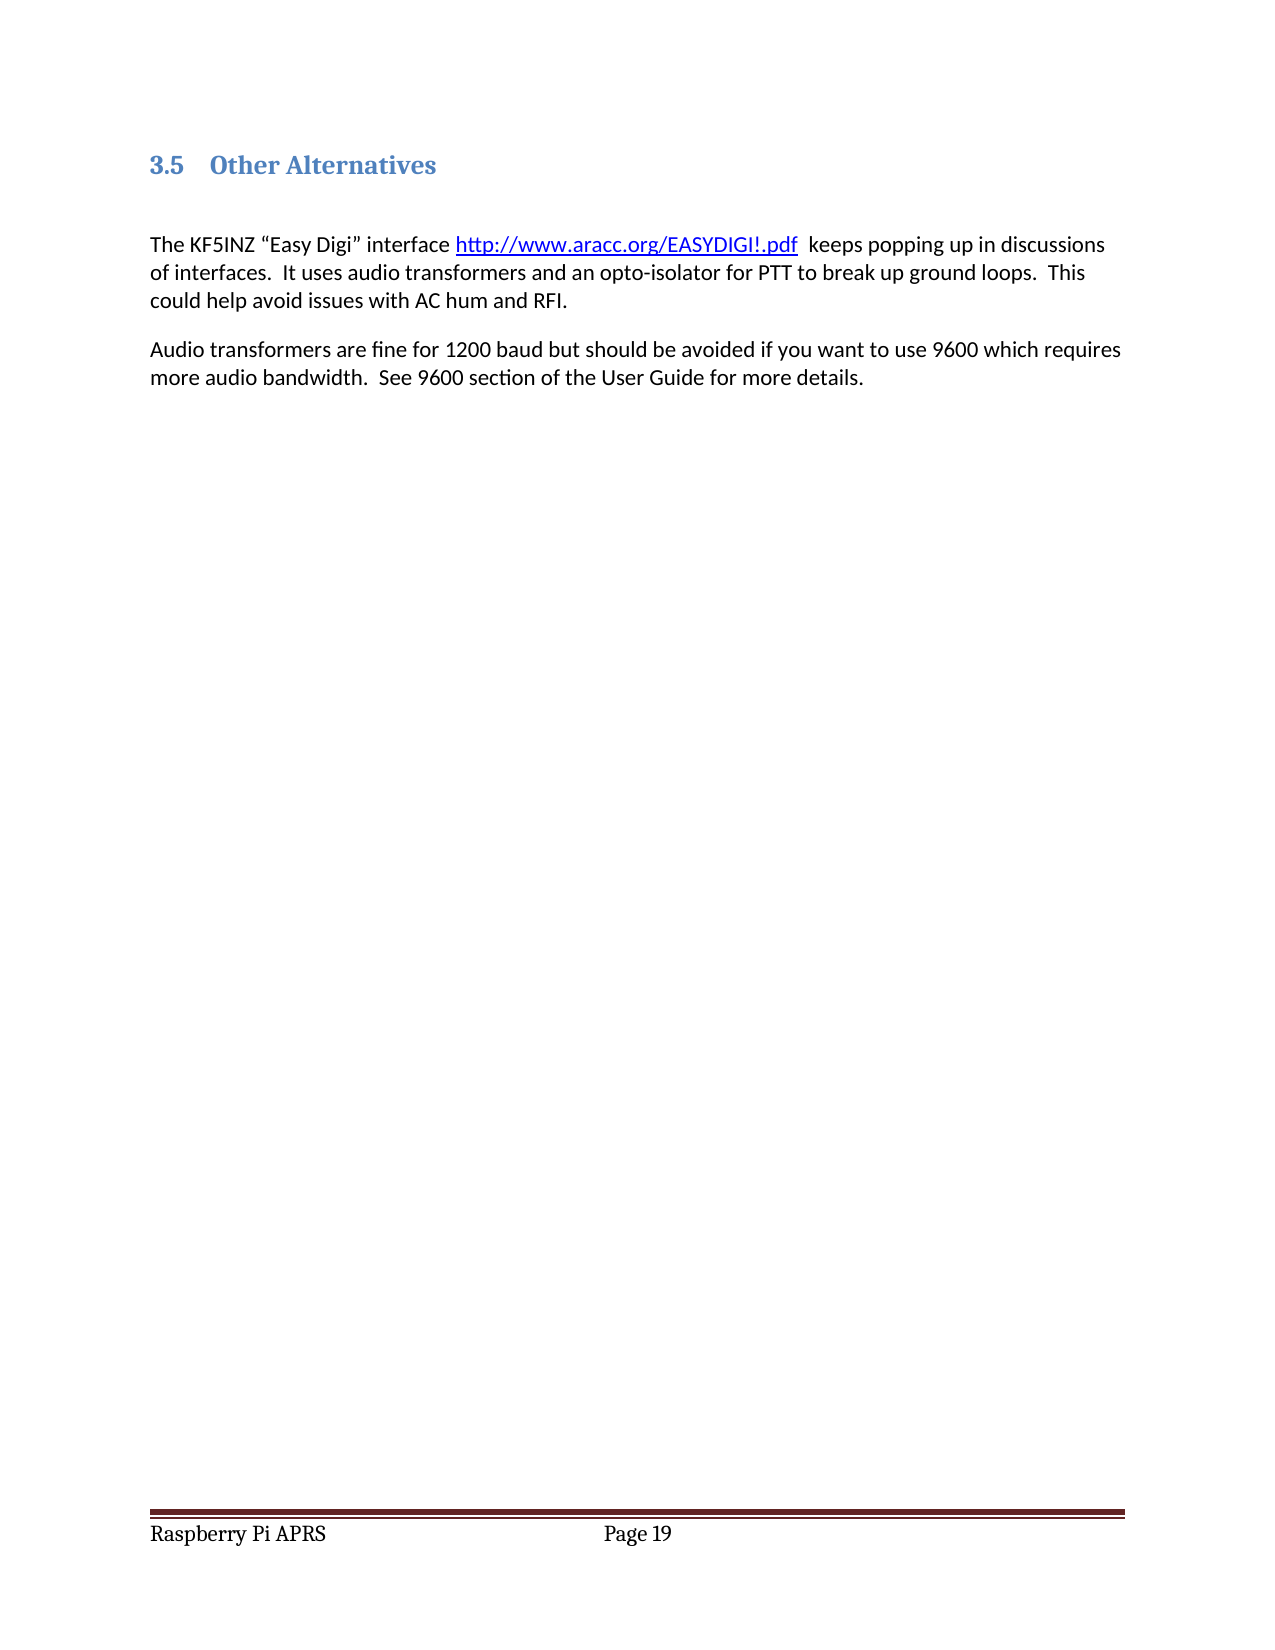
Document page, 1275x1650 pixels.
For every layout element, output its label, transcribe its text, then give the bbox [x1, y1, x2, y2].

text Audio transformers are fine for 1200 baud but should be avoided if you want to use 9600 which requires more audio bandwidth. See 9600 section of the User Guide for more details. [150, 335, 1125, 391]
text The KF5INZ “Easy Digi” interface http://www.aracc.org/EASYDIGI!.pdf keeps popping up in discussions of interfaces. It uses audio transformers and an opto-isolator for PTT to break up ground loops. This could help avoid issues with AC hum and RFI. [150, 230, 1125, 314]
subtitle Other Alternatives [150, 150, 1125, 181]
